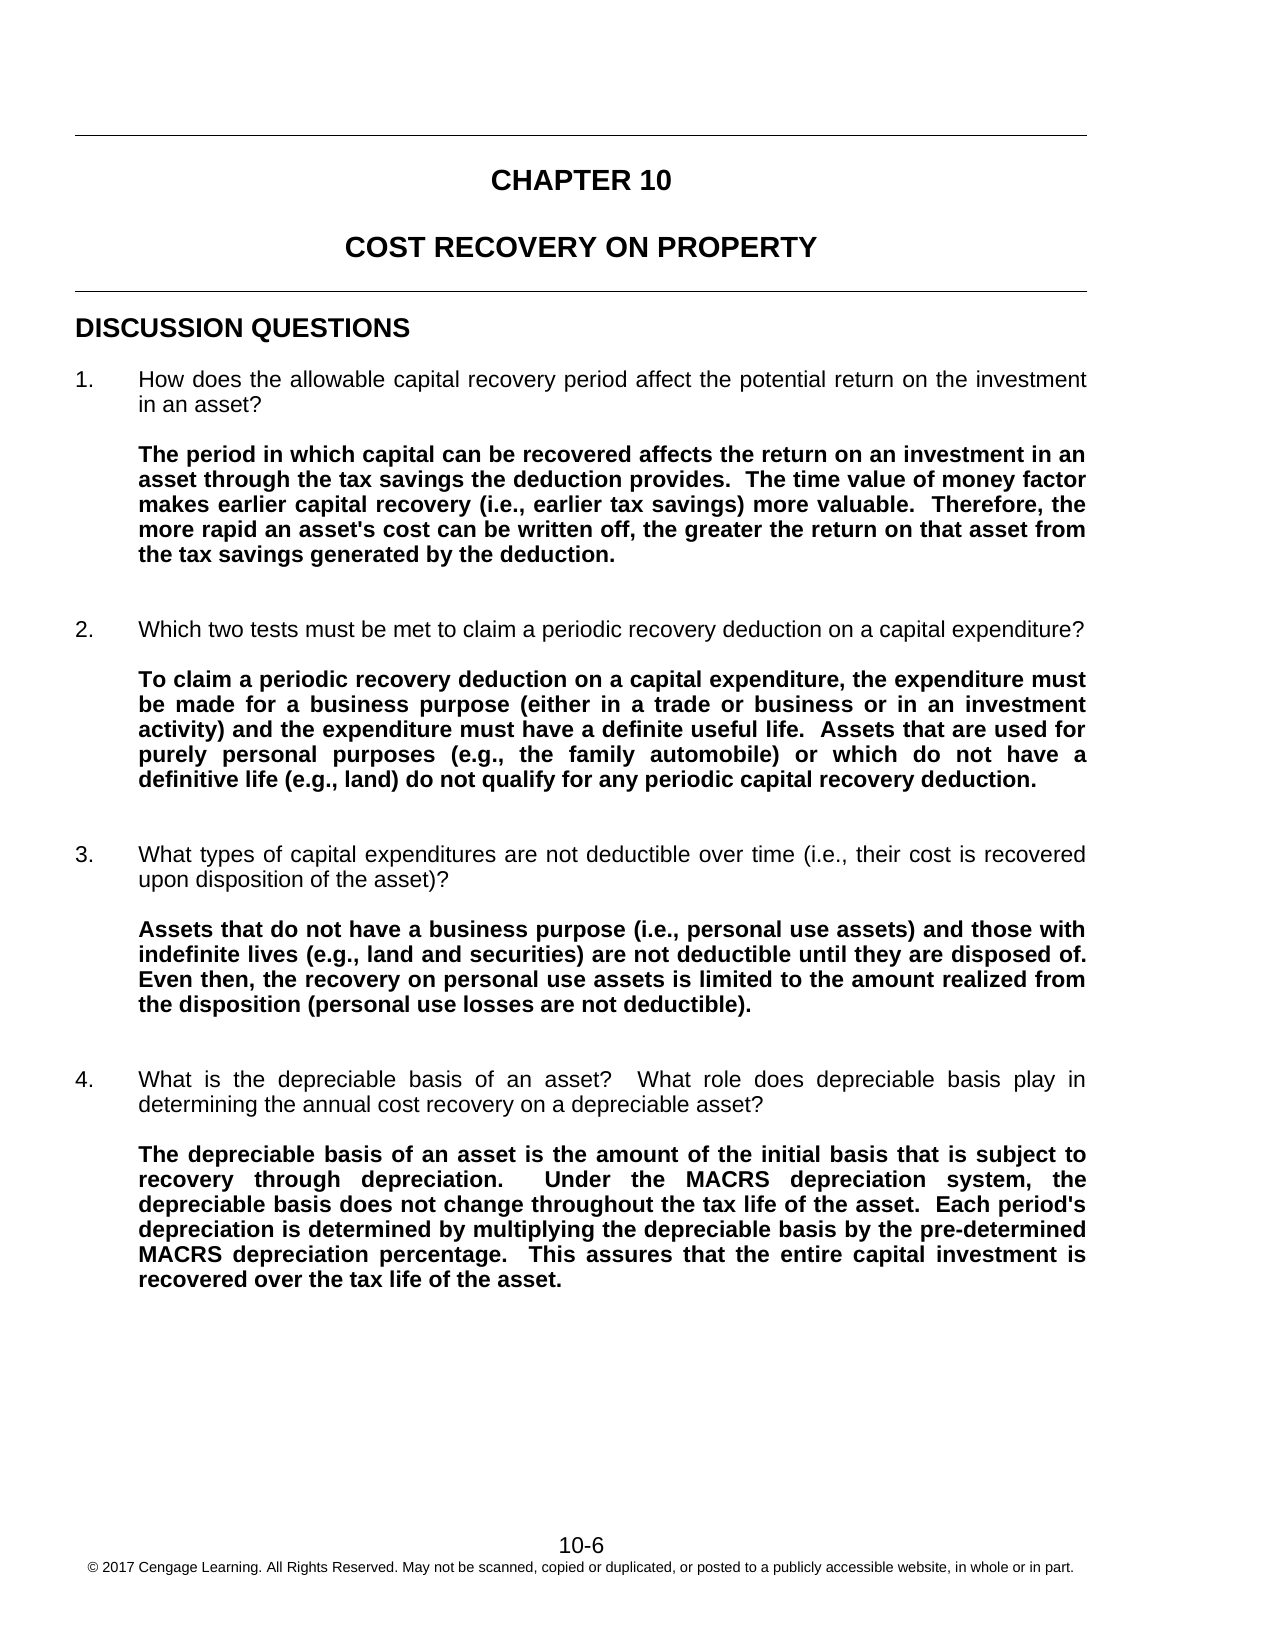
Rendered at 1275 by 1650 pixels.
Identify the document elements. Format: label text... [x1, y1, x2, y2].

text COST RECOVERY ON PROPERTY [75, 230, 1087, 264]
text Assets that do not have a business purpose (i.e., personal use assets) and those with indefinite lives (e.g., land and securities) are not deductible until they are disposed of. Even then, the recovery on personal use assets is limited to the amount realized from the disposition (personal use losses are not deductible). [75, 917, 1087, 1017]
text The period in which capital can be recovered affects the return on an investment in an asset through the tax savings the deduction provides. The time value of money factor makes earlier capital recovery (i.e., earlier tax savings) more valuable. Therefore, the more rapid an asset's cost can be written off, the greater the return on that asset from the tax savings generated by the deduction. [75, 442, 1087, 567]
text 3. What types of capital expenditures are not deductible over time (i.e., their cost is recovered upon disposition of the asset)? [75, 842, 1087, 892]
text 2. Which two tests must be met to claim a periodic recovery deduction on a capital expenditure? [75, 617, 1087, 642]
text 4. What is the depreciable basis of an asset? What role does depreciable basis play in determining the annual cost recovery on a depreciable asset? [75, 1067, 1087, 1117]
text DISCUSSION QUESTIONS [75, 317, 1087, 342]
text The depreciable basis of an asset is the amount of the initial basis that is subject to recovery through depreciation. Under the MACRS depreciation system, the depreciable basis does not change throughout the tax life of the asset. Each period's depreciation is determined by multiplying the depreciable basis by the pre-determined MACRS depreciation percentage. This assures that the entire capital investment is recovered over the tax life of the asset. [75, 1142, 1087, 1292]
text CHAPTER 10 [75, 163, 1087, 197]
text 1. How does the allowable capital recovery period affect the potential return on the investment in an asset? [75, 367, 1087, 417]
text To claim a periodic recovery deduction on a capital expenditure, the expenditure must be made for a business purpose (either in a trade or business or in an investment activity) and the expenditure must have a definite useful life. Assets that are used for purely personal purposes (e.g., the family automobile) or which do not have a definitive life (e.g., land) do not qualify for any periodic capital recovery deduction. [75, 667, 1087, 792]
